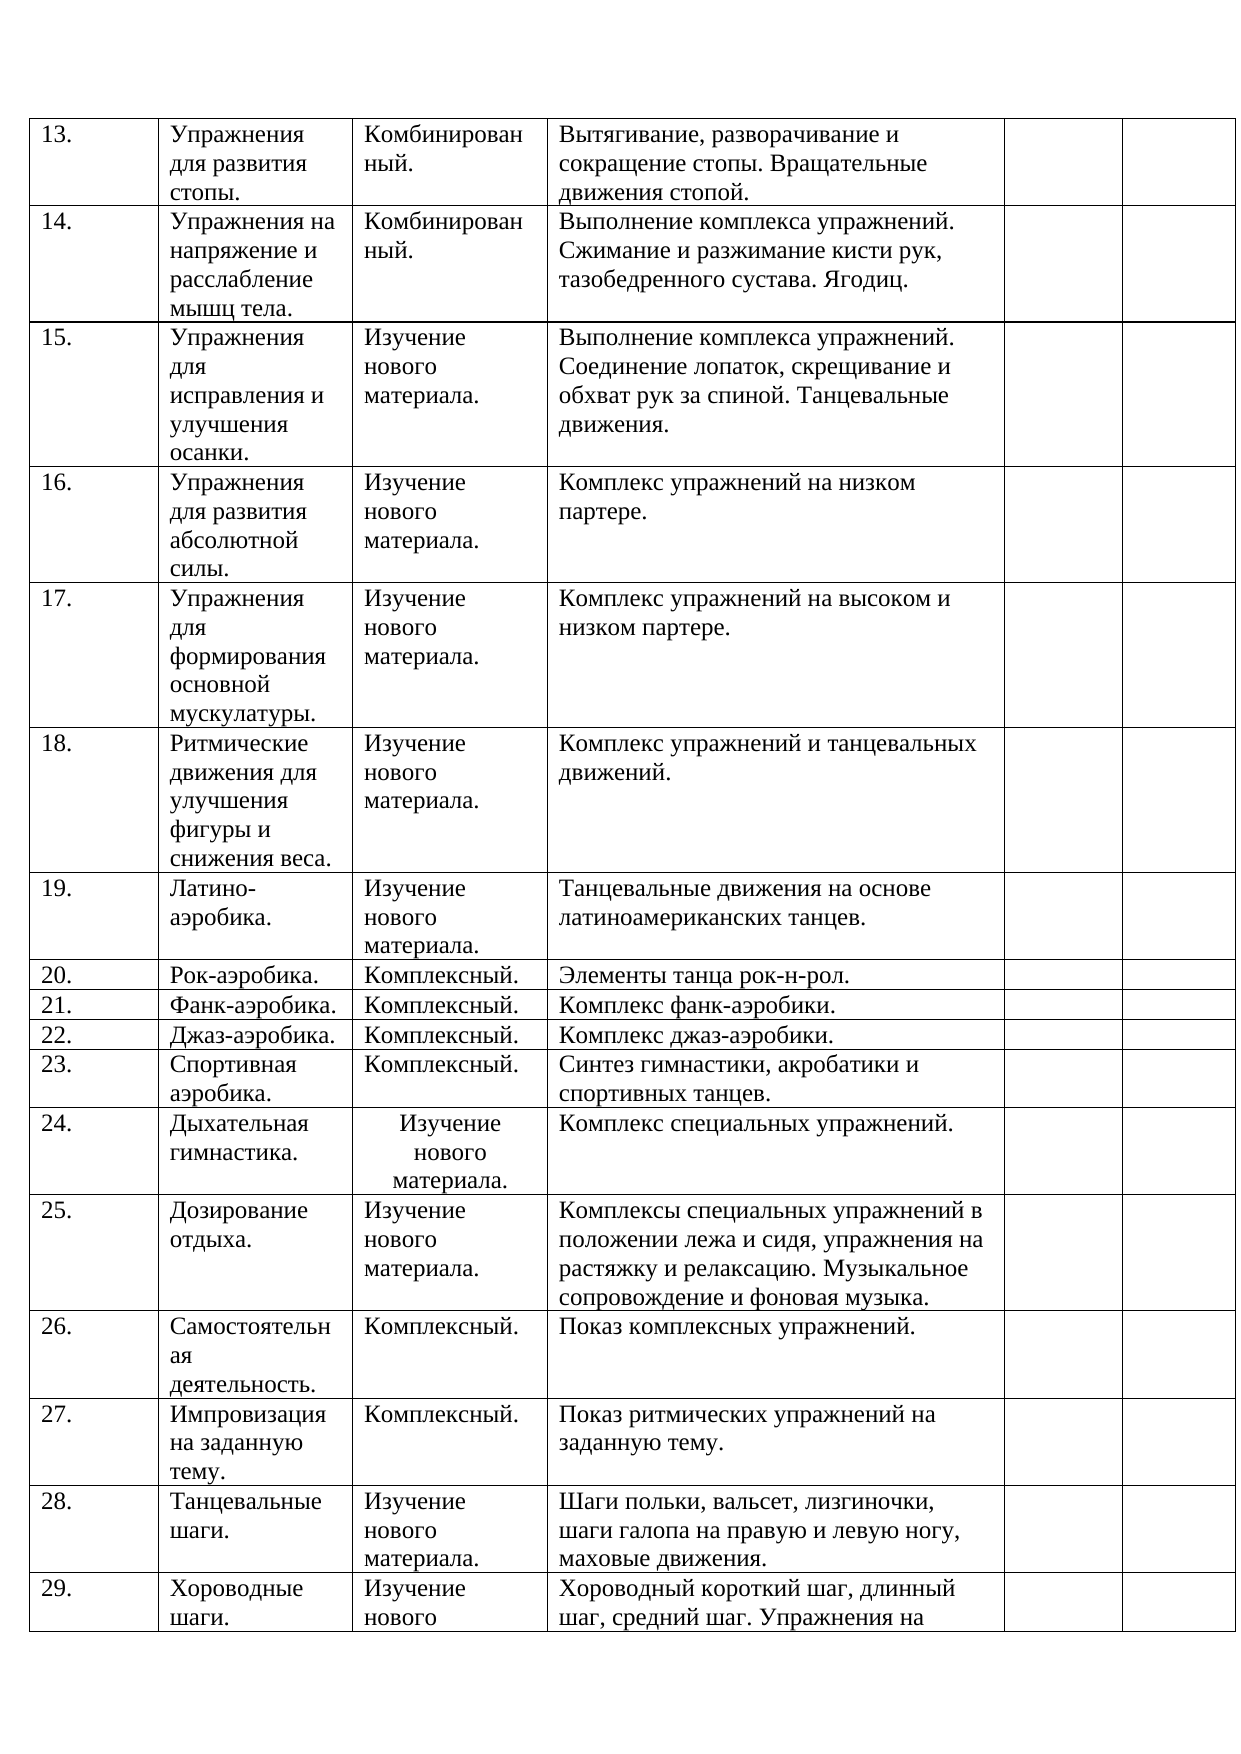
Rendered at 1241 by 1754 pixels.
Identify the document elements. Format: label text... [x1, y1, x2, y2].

table_cell Показ комплексных упражнений. [548, 1311, 1004, 1398]
table_cell Комплекс упражнений на низком партере. [548, 467, 1004, 582]
table_cell Элементы танца рок-н-рол. [548, 960, 1004, 989]
table_cell Джаз-аэробика. [159, 1020, 352, 1048]
table_cell 27. [30, 1399, 158, 1485]
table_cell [548, 1573, 1004, 1631]
table_cell Комплекс упражнений и танцевальных движений. [548, 728, 1004, 872]
table_cell [1005, 1573, 1122, 1631]
table_cell [1123, 990, 1235, 1019]
table_cell Изучение нового материала. [353, 467, 547, 582]
table_cell 26. [30, 1311, 158, 1398]
table_cell Упражнения на напряжение и расслабление мышц тела. [159, 206, 352, 321]
table_cell [1123, 1573, 1235, 1631]
table_cell [1123, 323, 1235, 466]
table_cell [1123, 1399, 1235, 1485]
table_cell 22. [30, 1020, 158, 1048]
table_cell Комплекс упражнений на высоком и низком партере. [548, 583, 1004, 727]
table_cell Комбинированный. [353, 206, 547, 321]
table_cell Латино-аэробика. [159, 873, 352, 959]
table_cell Дозирование отдыха. [159, 1195, 352, 1310]
table_cell Комплексный. [353, 1050, 547, 1107]
table_cell Вытягивание, разворачивание и сокращение стопы. Вращательные движения стопой. [548, 119, 1004, 205]
table_cell Выполнение комплекса упражнений. Сжимание и разжимание кисти рук, тазобедренного сустава. Ягодиц. [548, 206, 1004, 321]
table_cell Выполнение комплекса упражнений. Соединение лопаток, скрещивание и обхват рук за спиной. Танцевальные движения. [548, 323, 1004, 466]
table_cell Спортивная аэробика. [159, 1050, 352, 1107]
table_cell 23. [30, 1050, 158, 1107]
table_cell 16. [30, 467, 158, 582]
table_cell Танцевальные шаги. [159, 1486, 352, 1572]
table_cell Фанк-аэробика. [159, 990, 352, 1019]
table_cell [1005, 467, 1122, 582]
table_cell 28. [30, 1486, 158, 1572]
table_cell [1123, 873, 1235, 959]
table_cell [1005, 1486, 1122, 1572]
table_cell Показ ритмических упражнений на заданную тему. [548, 1399, 1004, 1485]
table_cell Самостоятельная деятельность. [159, 1311, 352, 1398]
table_cell 13. [30, 119, 158, 205]
table_cell [1005, 1108, 1122, 1194]
table_cell 18. [30, 728, 158, 872]
table_cell Комплексный. [353, 990, 547, 1019]
table_cell 25. [30, 1195, 158, 1310]
table_cell 21. [30, 990, 158, 1019]
table_cell Комплексный. [353, 1311, 547, 1398]
table_cell [1123, 960, 1235, 989]
table_cell [1005, 728, 1122, 872]
table_cell Изучение нового материала. [353, 583, 547, 727]
table_cell [1123, 1108, 1235, 1194]
table_cell Комплексный. [353, 960, 547, 989]
table_cell [1123, 1020, 1235, 1048]
table_cell Изучение нового материала. [353, 728, 547, 872]
table_cell [1123, 1050, 1235, 1107]
table_cell [1123, 728, 1235, 872]
table_cell [1005, 873, 1122, 959]
table_cell [1123, 467, 1235, 582]
table_cell Изучение нового материала. [353, 323, 547, 466]
table_cell Изучение нового материала. [353, 1486, 547, 1572]
table_cell [1005, 960, 1122, 989]
table_cell Синтез гимнастики, акробатики и спортивных танцев. [548, 1050, 1004, 1107]
table_cell [1123, 1195, 1235, 1310]
table_cell [1005, 206, 1122, 321]
table_cell Упражнения для исправления и улучшения осанки. [159, 323, 352, 466]
table_cell Дыхательная гимнастика. [159, 1108, 352, 1194]
table_cell Упражнения для формирования основной мускулатуры. [159, 583, 352, 727]
table_cell Танцевальные движения на основе латиноамериканских танцев. [548, 873, 1004, 959]
table_cell [1005, 1399, 1122, 1485]
table_cell [1123, 1311, 1235, 1398]
table_cell Комплекс специальных упражнений. [548, 1108, 1004, 1194]
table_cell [353, 1573, 547, 1631]
table_cell [1005, 1311, 1122, 1398]
table_cell Изучение нового материала. [353, 1108, 547, 1194]
table_cell Изучение нового материала. [353, 1195, 547, 1310]
table_cell 29. [30, 1573, 158, 1631]
table_cell Комплекс фанк-аэробики. [548, 990, 1004, 1019]
table_cell Комплексный. [353, 1399, 547, 1485]
table_cell Импровизация на заданную тему. [159, 1399, 352, 1485]
table_cell [1005, 323, 1122, 466]
table_cell 15. [30, 323, 158, 466]
table_cell [1005, 119, 1122, 205]
table_cell Рок-аэробика. [159, 960, 352, 989]
table_cell Ритмические движения для улучшения фигуры и снижения веса. [159, 728, 352, 872]
table_cell Изучение нового материала. [353, 873, 547, 959]
table_cell [1005, 1020, 1122, 1048]
table_cell [1005, 1050, 1122, 1107]
table_cell 24. [30, 1108, 158, 1194]
table_cell Комплексы специальных упражнений в положении лежа и сидя, упражнения на растяжку и релаксацию. Музыкальное сопровождение и фоновая музыка. [548, 1195, 1004, 1310]
table_cell Упражнения для развития абсолютной силы. [159, 467, 352, 582]
table_cell Хороводные шаги. [159, 1573, 352, 1631]
table_cell [1123, 206, 1235, 321]
table_cell [1123, 119, 1235, 205]
table_cell [1005, 1195, 1122, 1310]
table_cell [1123, 1486, 1235, 1572]
table_cell Комбинированный. [353, 119, 547, 205]
table_cell 14. [30, 206, 158, 321]
table_cell [1005, 583, 1122, 727]
table_cell 19. [30, 873, 158, 959]
table_cell [1005, 990, 1122, 1019]
table_cell 17. [30, 583, 158, 727]
table_cell 20. [30, 960, 158, 989]
table_cell Комплексный. [353, 1020, 547, 1048]
table_cell Комплекс джаз-аэробики. [548, 1020, 1004, 1048]
table_cell Упражнения для развития стопы. [159, 119, 352, 205]
table_cell [1123, 583, 1235, 727]
table_cell Шаги польки, вальсет, лизгиночки, шаги галопа на правую и левую ногу, маховые движения. [548, 1486, 1004, 1572]
